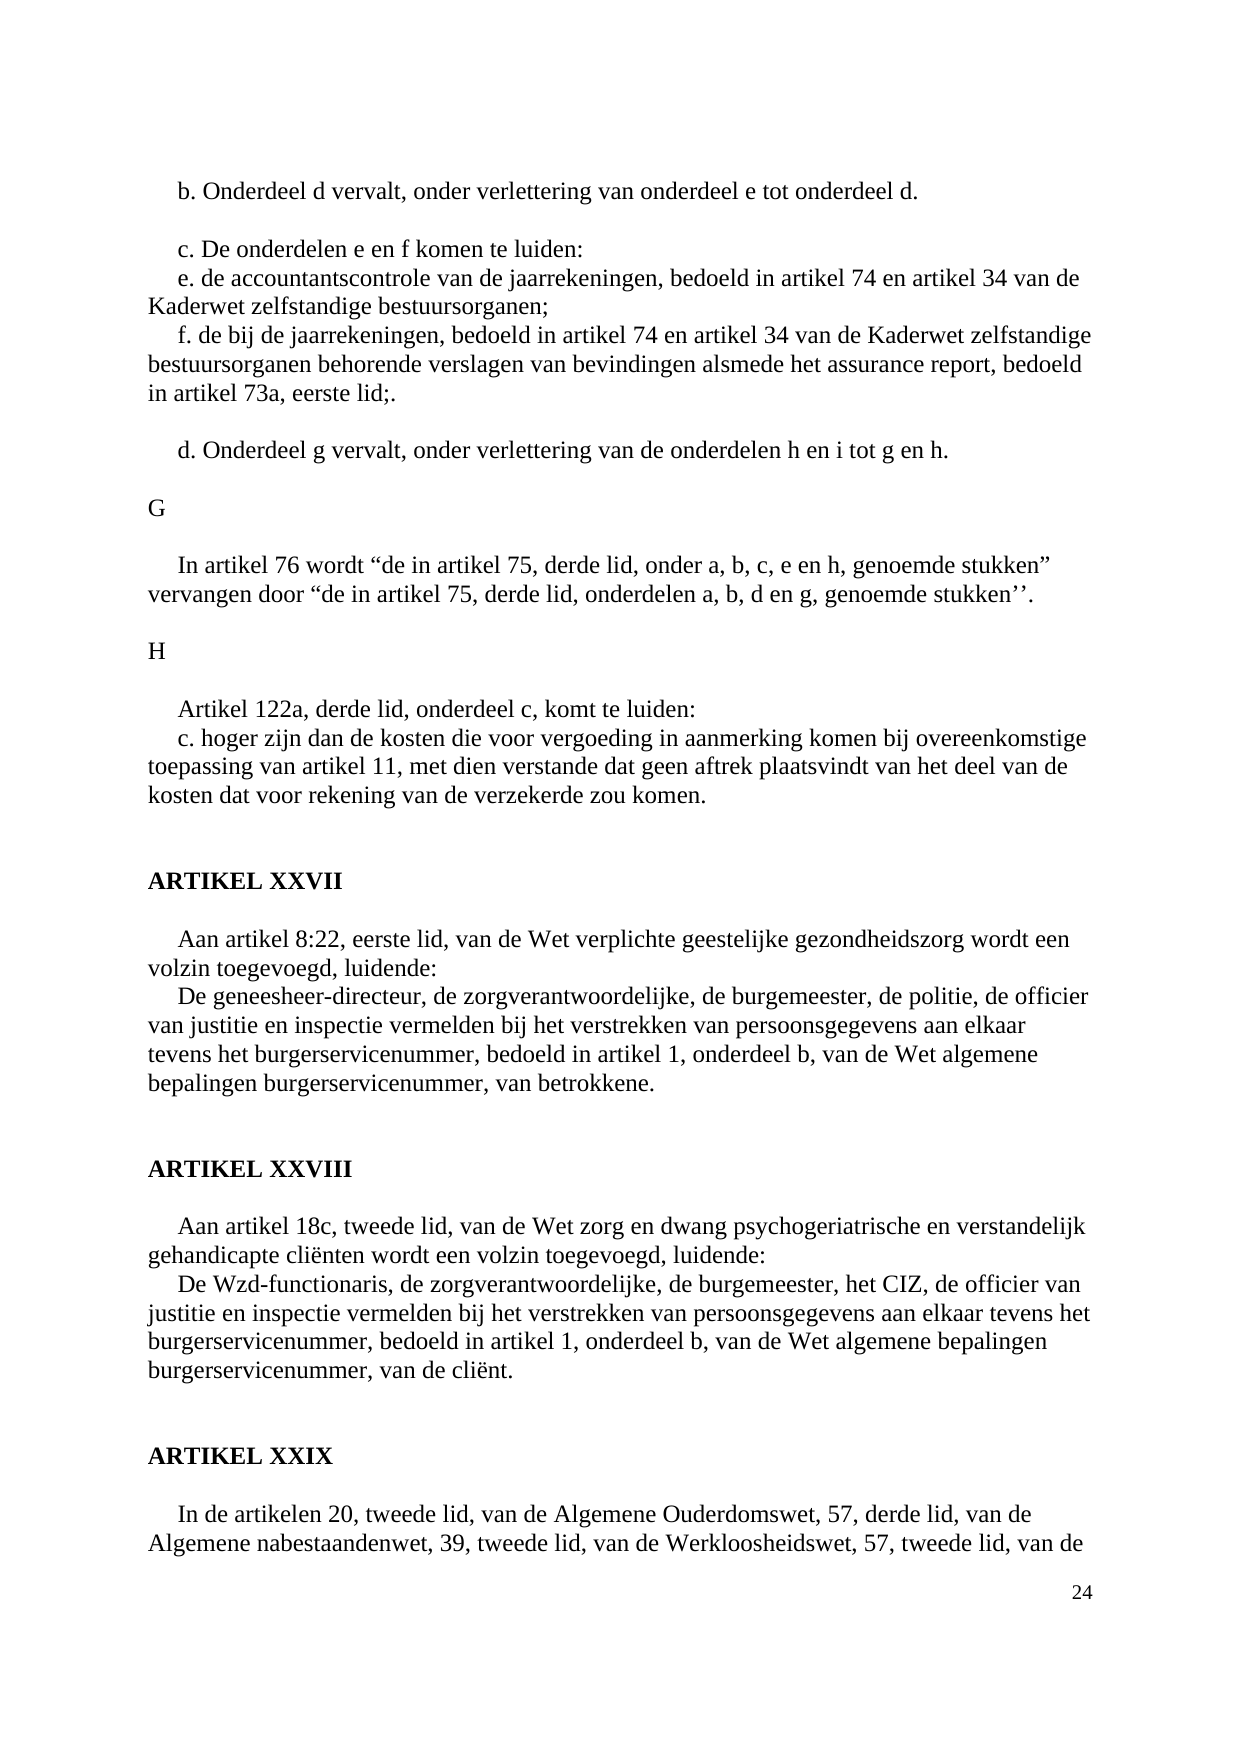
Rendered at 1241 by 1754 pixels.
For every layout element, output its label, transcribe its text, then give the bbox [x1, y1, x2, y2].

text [148, 1499, 1092, 1556]
text De geneesheer-directeur, de zorgverantwoordelijke, de burgemeester, de politie, de officier van justitie en inspectie vermelden bij het verstrekken van persoonsgegevens aan elkaar tevens het burgerservicenummer, bedoeld in artikel 1, onderdeel b, van de Wet algemene bepalingen burgerservicenummer, van betrokkene. [148, 981, 1092, 1096]
text In artikel 76 wordt “de in artikel 75, derde lid, onder a, b, c, e en h, genoemde stukken” vervangen door “de in artikel 75, derde lid, onderdelen a, b, d en g, genoemde stukken’’. [148, 550, 1092, 608]
text ARTIKEL XXVII [148, 866, 1092, 895]
text De Wzd-functionaris, de zorgverantwoordelijke, de burgemeester, het CIZ, de officier van justitie en inspectie vermelden bij het verstrekken van persoonsgegevens aan elkaar tevens het burgerservicenummer, bedoeld in artikel 1, onderdeel b, van de Wet algemene bepalingen burgerservicenummer, van de cliënt. [148, 1269, 1092, 1384]
text c. hoger zijn dan de kosten die voor vergoeding in aanmerking komen bij overeenkomstige toepassing van artikel 11, met dien verstande dat geen aftrek plaatsvindt van het deel van de kosten dat voor rekening van de verzekerde zou komen. [148, 723, 1092, 809]
text c. De onderdelen e en f komen te luiden: [148, 234, 1092, 263]
text ARTIKEL XXVIII [148, 1154, 1092, 1183]
text H [148, 636, 1092, 665]
text ARTIKEL XXIX [148, 1441, 1092, 1470]
text e. de accountantscontrole van de jaarrekeningen, bedoeld in artikel 74 en artikel 34 van de Kaderwet zelfstandige bestuursorganen; [148, 263, 1092, 320]
text G [148, 493, 1092, 521]
text f. de bij de jaarrekeningen, bedoeld in artikel 74 en artikel 34 van de Kaderwet zelfstandige bestuursorganen behorende verslagen van bevindingen alsmede het assurance report, bedoeld in artikel 73a, eerste lid;. [148, 320, 1092, 406]
text Artikel 122a, derde lid, onderdeel c, komt te luiden: [148, 694, 1092, 723]
text Aan artikel 8:22, eerste lid, van de Wet verplichte geestelijke gezondheidszorg wordt een volzin toegevoegd, luidende: [148, 924, 1092, 981]
text Aan artikel 18c, tweede lid, van de Wet zorg en dwang psychogeriatrische en verstandelijk gehandicapte cliënten wordt een volzin toegevoegd, luidende: [148, 1211, 1092, 1269]
text d. Onderdeel g vervalt, onder verlettering van de onderdelen h en i tot g en h. [148, 435, 1092, 464]
text b. Onderdeel d vervalt, onder verlettering van onderdeel e tot onderdeel d. [148, 176, 1092, 205]
